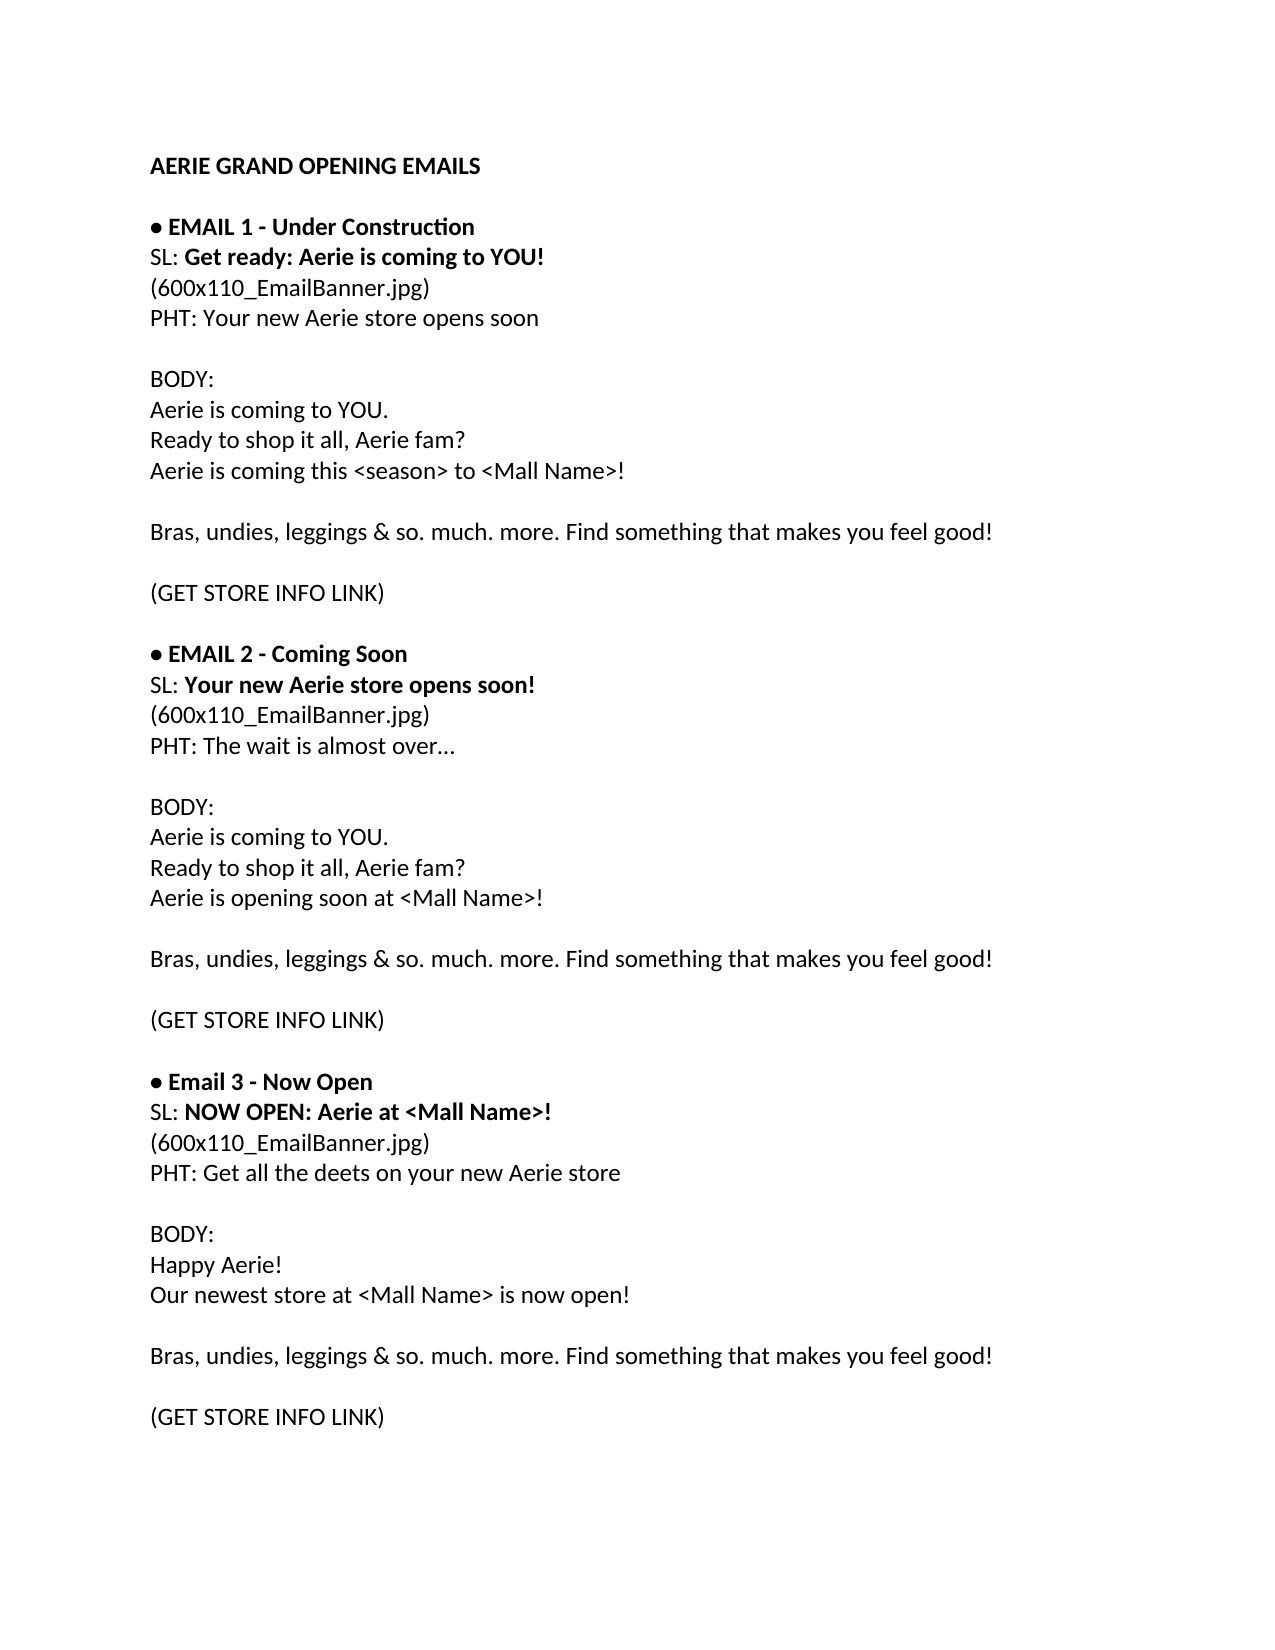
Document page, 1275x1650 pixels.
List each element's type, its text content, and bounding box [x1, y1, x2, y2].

text • Email 3 - Now Open [150, 1066, 1125, 1096]
text SL: Your new Aerie store opens soon! [150, 669, 1125, 699]
text • EMAIL 2 - Coming Soon [150, 638, 1125, 669]
text AERIE GRAND OPENING EMAILS [150, 150, 1125, 181]
text BODY: [150, 1218, 1125, 1249]
text Aerie is coming this <season> to <Mall Name>! [150, 455, 1125, 486]
text (600x110_EmailBanner.jpg) [150, 272, 1125, 303]
text Bras, undies, leggings & so. much. more. Find something that makes you feel good! [150, 943, 1125, 974]
text Aerie is coming to YOU. [150, 821, 1125, 852]
text (GET STORE INFO LINK) [150, 1004, 1125, 1035]
text Ready to shop it all, Aerie fam? [150, 852, 1125, 882]
text Ready to shop it all, Aerie fam? [150, 425, 1125, 455]
text BODY: [150, 791, 1125, 821]
text Aerie is opening soon at <Mall Name>! [150, 882, 1125, 913]
text (GET STORE INFO LINK) [150, 577, 1125, 608]
text • EMAIL 1 - Under Construction [150, 211, 1125, 242]
text Bras, undies, leggings & so. much. more. Find something that makes you feel good! [150, 516, 1125, 547]
text Our newest store at <Mall Name> is now open! [150, 1279, 1125, 1310]
text Happy Aerie! [150, 1249, 1125, 1279]
text Bras, undies, leggings & so. much. more. Find something that makes you feel good! [150, 1340, 1125, 1371]
text Aerie is coming to YOU. [150, 394, 1125, 425]
text PHT: Your new Aerie store opens soon [150, 303, 1125, 333]
text PHT: The wait is almost over… [150, 730, 1125, 760]
text (600x110_EmailBanner.jpg) [150, 1127, 1125, 1157]
text BODY: [150, 364, 1125, 394]
text SL: NOW OPEN: Aerie at <Mall Name>! [150, 1096, 1125, 1127]
text (600x110_EmailBanner.jpg) [150, 699, 1125, 730]
text SL: Get ready: Aerie is coming to YOU! [150, 242, 1125, 272]
text PHT: Get all the deets on your new Aerie store [150, 1157, 1125, 1188]
text (GET STORE INFO LINK) [150, 1401, 1125, 1432]
